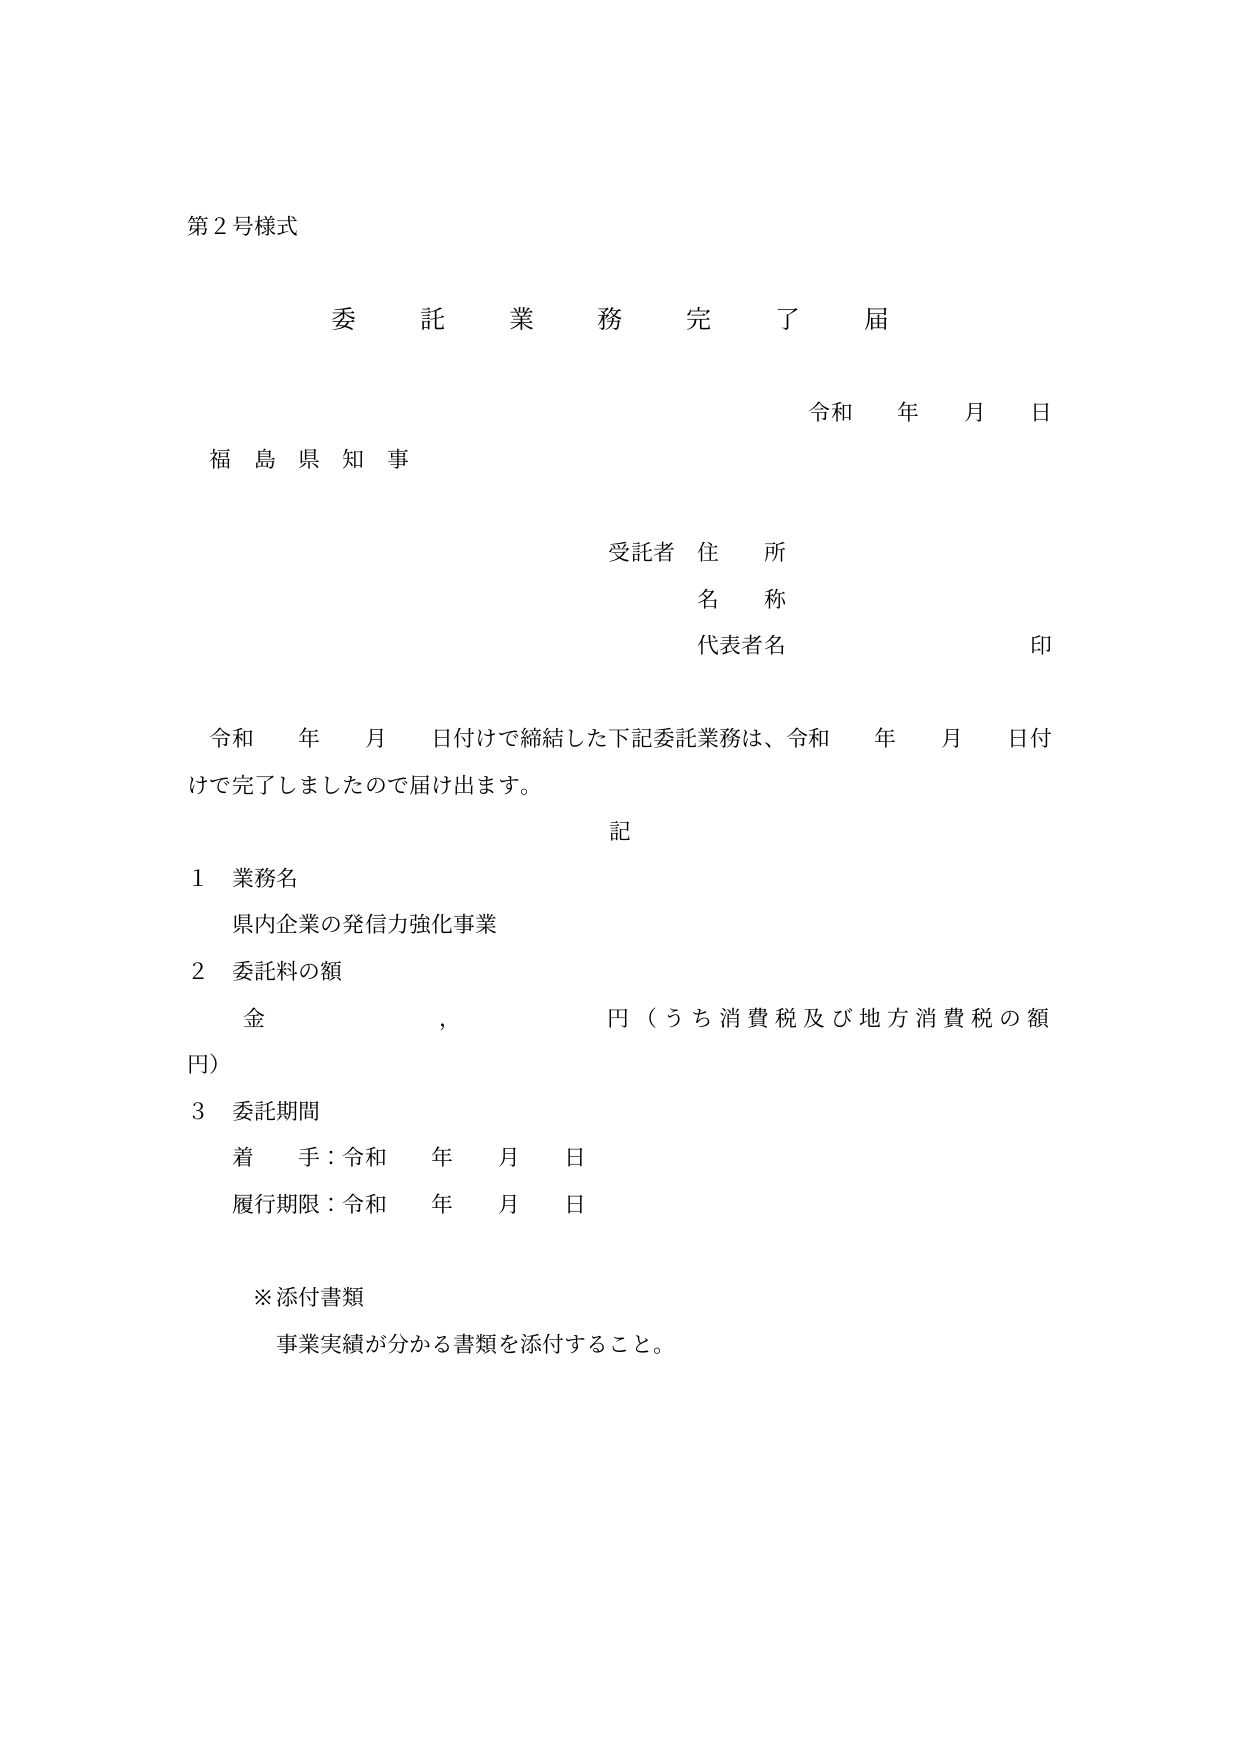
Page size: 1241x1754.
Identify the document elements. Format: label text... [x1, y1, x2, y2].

text 委 託 業 務 完 了 届 [187, 295, 1053, 341]
text 受託者 住 所 [187, 528, 1053, 574]
text ※添付書類 [187, 1273, 1053, 1319]
text 着 手：令和 年 月 日 [187, 1133, 1053, 1179]
text 代表者名 印 [187, 621, 1053, 667]
text ３ 委託期間 [187, 1086, 1053, 1133]
text 履行期限：令和 年 月 日 [187, 1179, 1053, 1226]
text １ 業務名 [187, 854, 1053, 900]
text 県内企業の発信力強化事業 [187, 900, 1053, 947]
text 福 島 県 知 事 [187, 434, 941, 481]
text 令和 年 月 日 [187, 388, 1053, 434]
text 令和 年 月 日付けで締結した下記委託業務は、令和 年 月 日付けで完了しましたので届け出ます。 [187, 714, 1053, 807]
text 第２号様式 [187, 202, 1053, 248]
text ２ 委託料の額 [187, 947, 1053, 993]
text 事業実績が分かる書類を添付すること。 [187, 1319, 1053, 1366]
text 名 称 [187, 574, 1053, 621]
text 記 [187, 807, 1053, 854]
text 金 ， 円（うち消費税及び地方消費税の額 円） [187, 993, 1053, 1086]
